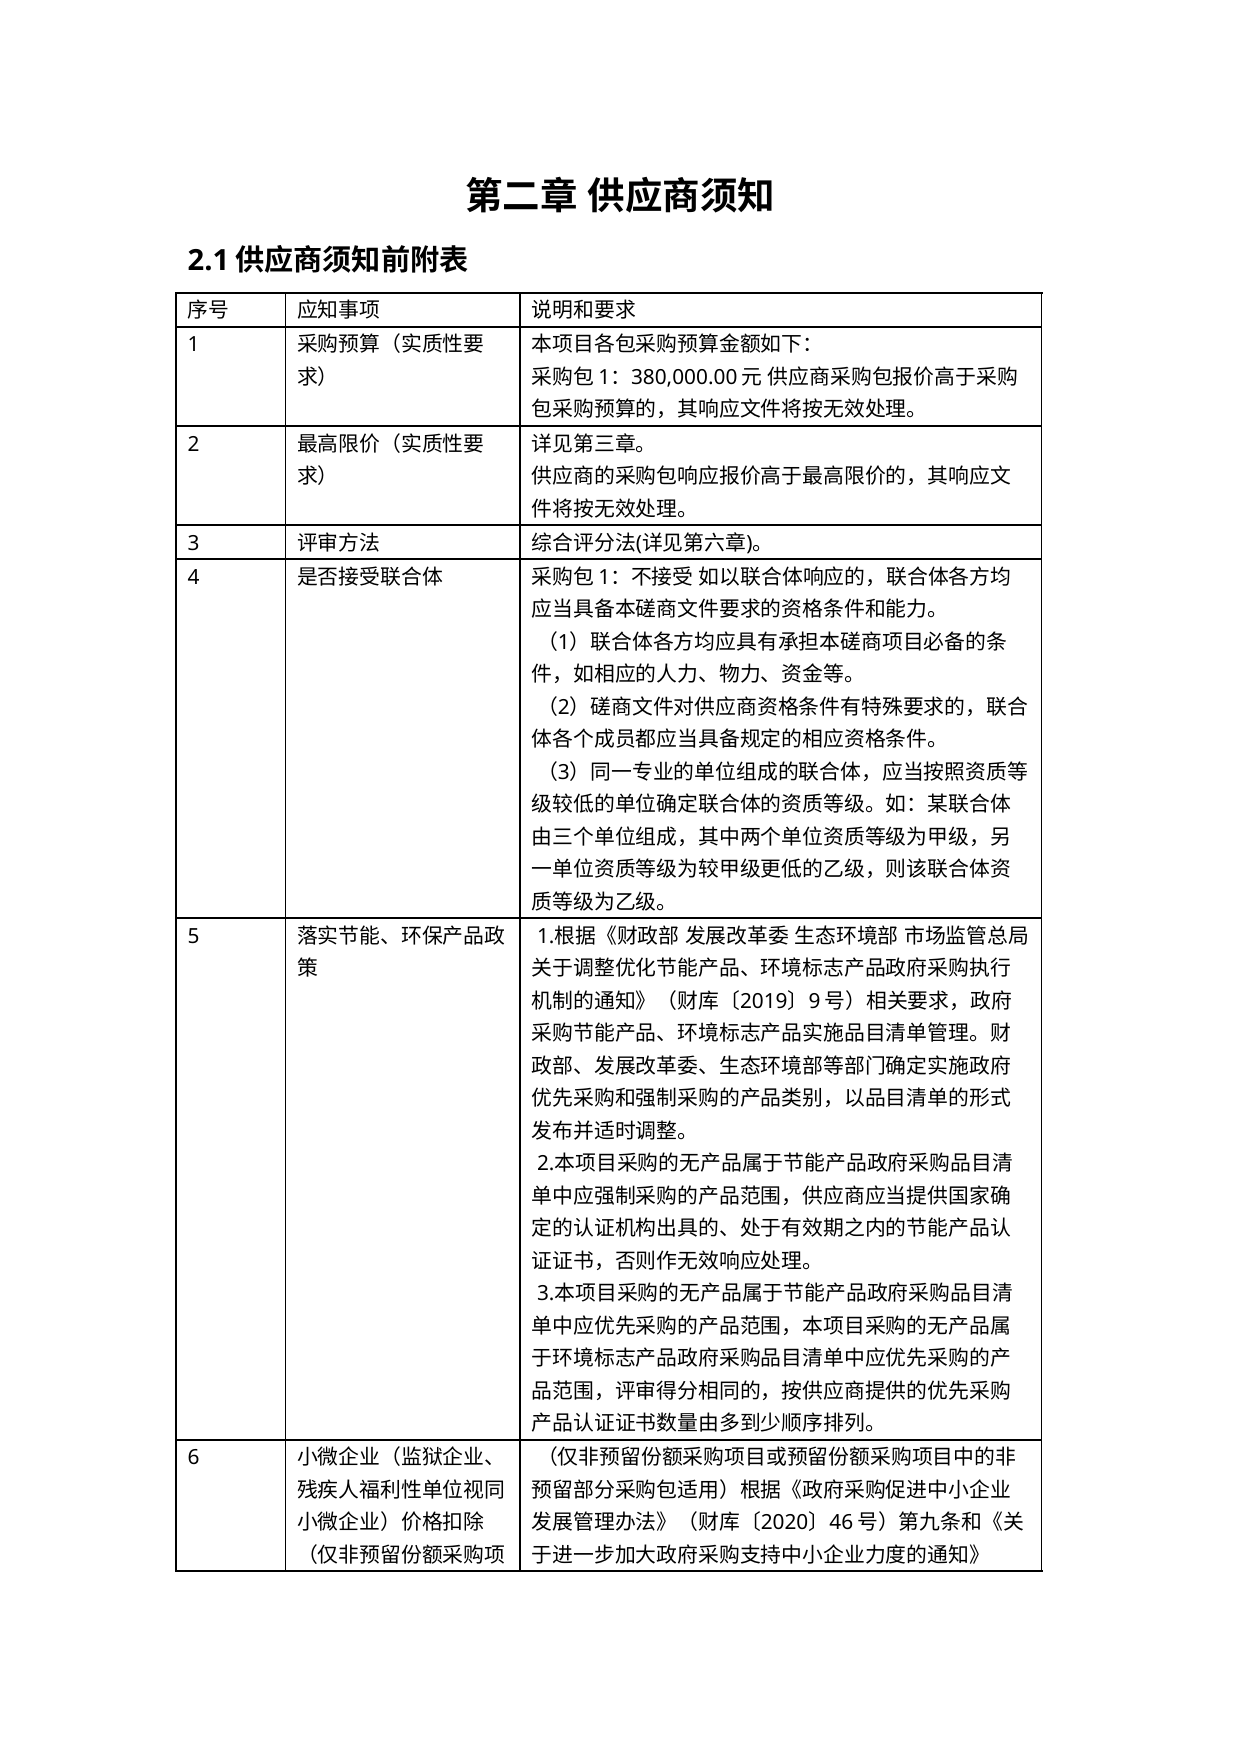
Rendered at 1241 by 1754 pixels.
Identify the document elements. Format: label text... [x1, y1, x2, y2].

table_cell 详见第三章。 供应商的采购包响应报价高于最高限价的，其响应文件将按无效处理。 [521, 427, 1041, 524]
table_cell 本项目各包采购预算金额如下： 采购包1：380,000.00元 供应商采购包报价高于采购包采购预算的，其响应文件将按无效处理。 [521, 328, 1041, 425]
table_header 序号 [177, 294, 285, 326]
table_cell 1.根据《财政部 发展改革委 生态环境部 市场监管总局关于调整优化节能产品、环境标志产品政府采购执行机制的通知》（财库〔2019〕9号）相关要求，政府采购节能产品、环境标志产品实施品目清单管理。财政部、发展改革委、生态环境部等部门确定实施政府优先采购和强制采购的产品类别，以品目清单的形式发布并适时调整。 2.本项目采购的无产品属于节能产品政府采购品目清单中应强制采购的产品范围，供应商应当提供国家确定的认证机构出具的、处于有效期之内的节能产品认证证书，否则作无效响应处理。 3.本项目采购的无产品属于节能产品政府采购品目清单中应优先采购的产品范围，本项目采购的无产品属于环境标志产品政府采购品目清单中应优先采购的产品范围，评审得分相同的，按供应商提供的优先采购产品认证证书数量由多到少顺序排列。 [521, 919, 1041, 1439]
table_header 应知事项 [286, 294, 519, 326]
table_cell 2 [177, 427, 285, 524]
table_cell 落实节能、环保产品政策 [286, 919, 519, 1439]
table_cell 6 [177, 1441, 285, 1570]
table_cell 是否接受联合体 [286, 560, 519, 917]
table_cell 采购包1：不接受 如以联合体响应的，联合体各方均应当具备本磋商文件要求的资格条件和能力。 （1）联合体各方均应具有承担本磋商项目必备的条件，如相应的人力、物力、资金等。 （2）磋商文件对供应商资格条件有特殊要求的，联合体各个成员都应当具备规定的相应资格条件。 （3）同一专业的单位组成的联合体，应当按照资质等级较低的单位确定联合体的资质等级。如：某联合体由三个单位组成，其中两个单位资质等级为甲级，另一单位资质等级为较甲级更低的乙级，则该联合体资质等级为乙级。 [521, 560, 1041, 917]
table_cell 采购预算（实质性要求） [286, 328, 519, 425]
table_cell 1 [177, 328, 285, 425]
table_header 说明和要求 [521, 294, 1041, 326]
text 2.1供应商须知前附表 [187, 227, 1053, 292]
table_cell 3 [177, 526, 285, 558]
table_cell 5 [177, 919, 285, 1439]
table_cell 最高限价（实质性要求） [286, 427, 519, 524]
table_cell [286, 1441, 519, 1570]
table_cell 评审方法 [286, 526, 519, 558]
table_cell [521, 1441, 1041, 1570]
text 第二章 供应商须知 [187, 162, 1053, 227]
table_cell 综合评分法(详见第六章)。 [521, 526, 1041, 558]
table_cell 4 [177, 560, 285, 917]
